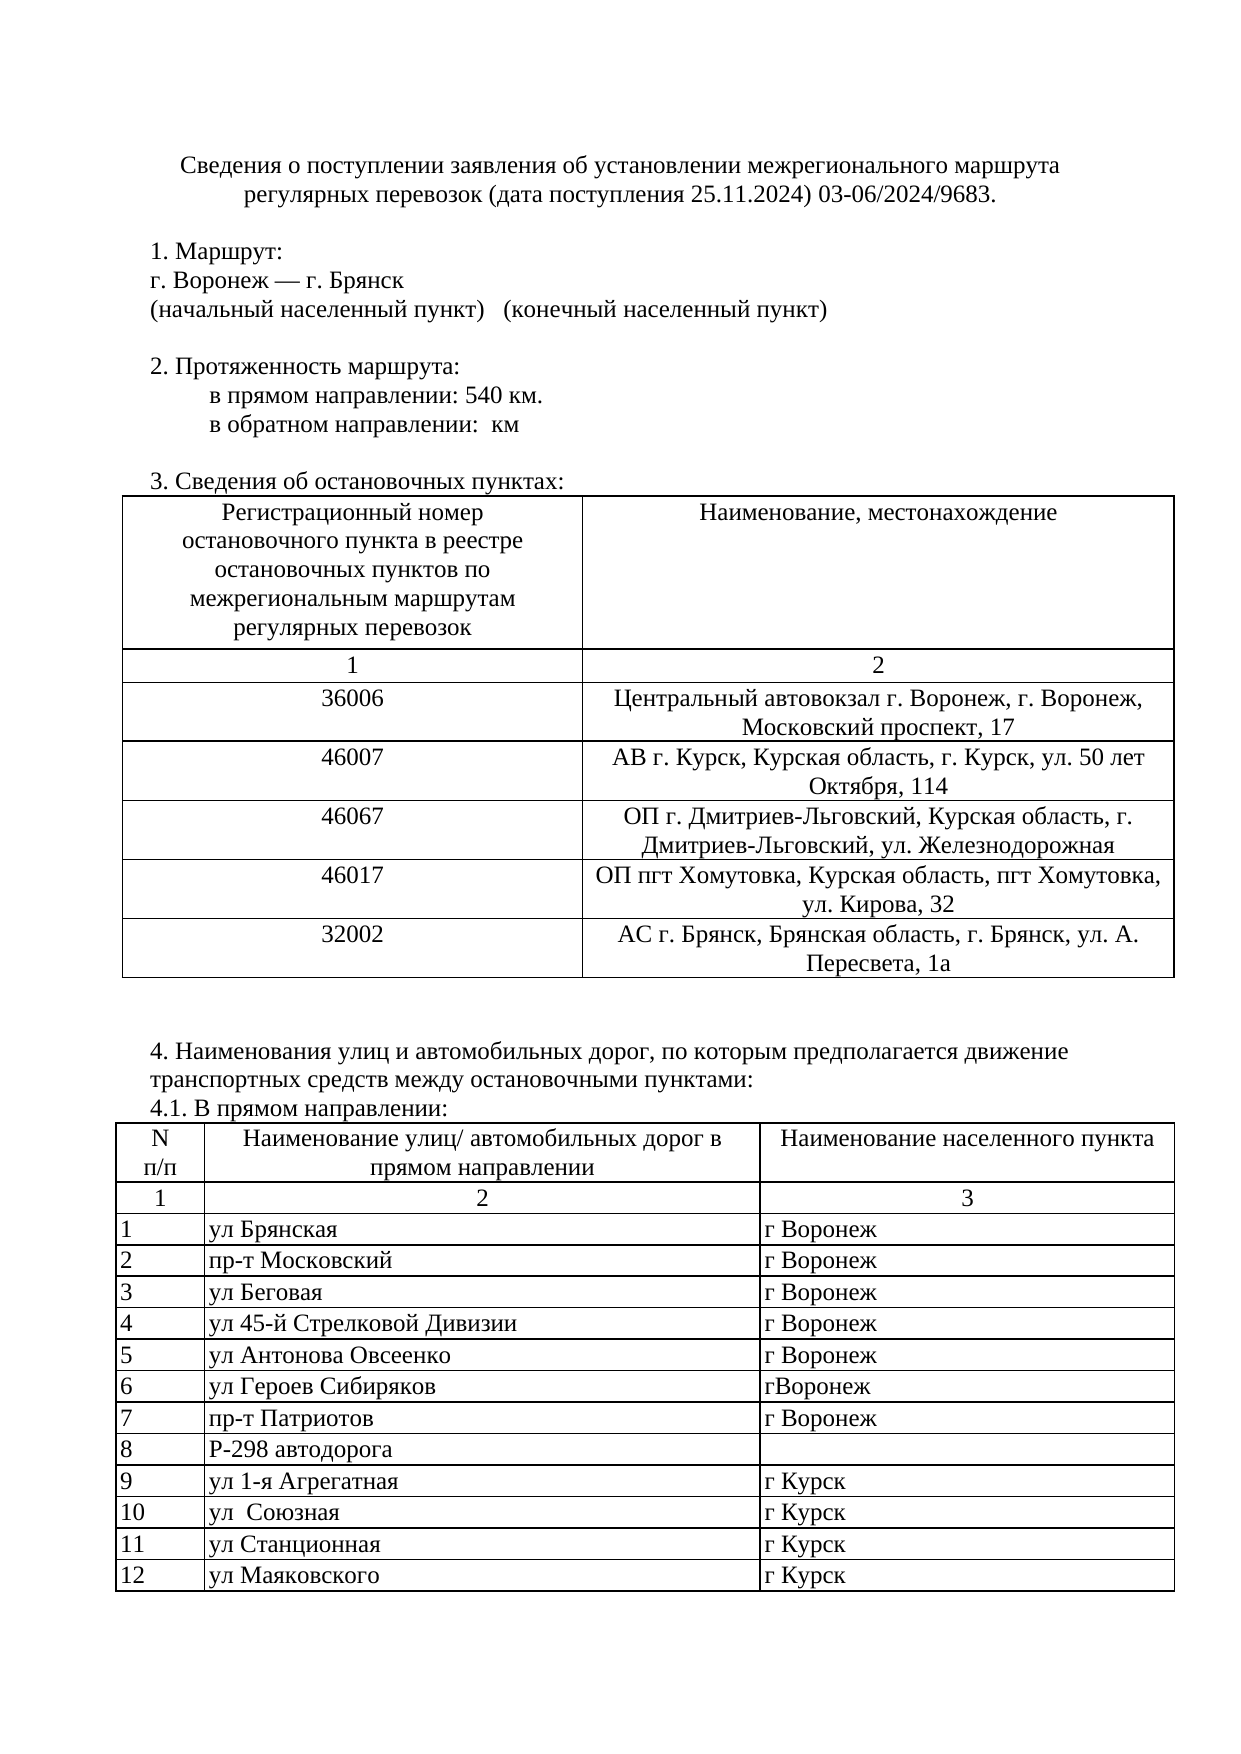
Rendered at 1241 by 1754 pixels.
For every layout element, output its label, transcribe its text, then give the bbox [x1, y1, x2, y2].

text 4. Наименования улиц и автомобильных дорог, по которым предполагается движение транспортных средств между остановочными пунктами: [150, 1036, 1090, 1093]
table_cell 3 [117, 1277, 204, 1307]
text 2. Протяженность маршрута: [150, 351, 1090, 380]
text в прямом направлении: 540 км. [150, 380, 1090, 409]
text 4.1. В прямом направлении: [150, 1093, 1090, 1122]
table_cell 2 [583, 650, 1173, 681]
table_cell 10 [117, 1497, 204, 1527]
table_cell 8 [117, 1434, 204, 1464]
table_cell пр-т Патриотов [205, 1403, 759, 1433]
table_cell г Воронеж [761, 1246, 1174, 1275]
table_cell г Воронеж [761, 1214, 1174, 1244]
table_cell 1 [117, 1183, 204, 1212]
table_cell Центральный автовокзал г. Воронеж, г. Воронеж, Московский проспект, 17 [583, 683, 1173, 740]
table_cell 46007 [123, 742, 582, 799]
table_header Регистрационный номер остановочного пункта в реестре остановочных пунктов по межрегиональным маршрутам регулярных перевозок [123, 497, 582, 648]
table_cell г Воронеж [761, 1403, 1174, 1433]
table_cell 46017 [123, 860, 582, 918]
table_cell г Курск [761, 1560, 1174, 1590]
text 3. Сведения об остановочных пунктах: [150, 466, 1090, 495]
table_header Наименование улиц/ автомобильных дорог в прямом направлении [205, 1124, 759, 1181]
table_cell ул 45-й Стрелковой Дивизии [205, 1308, 759, 1338]
table_cell г Курск [761, 1529, 1174, 1558]
table_cell ОП г. Дмитриев-Льговский, Курская область, г. Дмитриев-Льговский, ул. Железнодорожная [583, 801, 1173, 858]
table_cell ул Антонова Овсеенко [205, 1340, 759, 1370]
table_cell ул Беговая [205, 1277, 759, 1307]
table_cell 5 [117, 1340, 204, 1370]
table_cell г Воронеж [761, 1277, 1174, 1307]
text г. Воронеж — г. Брянск [150, 265, 1090, 294]
table_cell АС г. Брянск, Брянская область, г. Брянск, ул. А. Пересвета, 1а [583, 919, 1173, 977]
table_cell 3 [761, 1183, 1174, 1212]
text 1. Маршрут: [150, 236, 1090, 265]
table_cell 9 [117, 1466, 204, 1496]
table_cell ОП пгт Хомутовка, Курская область, пгт Хомутовка, ул. Кирова, 32 [583, 860, 1173, 918]
table_cell 11 [117, 1529, 204, 1558]
table_header Наименование населенного пункта [761, 1124, 1174, 1181]
table_cell 12 [117, 1560, 204, 1590]
table_header Наименование, местонахождение [583, 497, 1173, 648]
table_cell АВ г. Курск, Курская область, г. Курск, ул. 50 лет Октября, 114 [583, 742, 1173, 799]
table_cell г Воронеж [761, 1308, 1174, 1338]
table_cell ул Союзная [205, 1497, 759, 1527]
table_cell 4 [117, 1308, 204, 1338]
table_cell [761, 1434, 1174, 1464]
text Сведения о поступлении заявления об установлении межрегионального маршрута регулярных перевозок (дата поступления 25.11.2024) 03-06/2024/9683. [150, 150, 1090, 207]
table_cell ул Станционная [205, 1529, 759, 1558]
table_cell 32002 [123, 919, 582, 977]
table_cell Р-298 автодорога [205, 1434, 759, 1464]
table_cell 2 [117, 1246, 204, 1275]
table_header N п/п [117, 1124, 204, 1181]
text в обратном направлении: км [150, 409, 1090, 437]
table_cell ул Брянская [205, 1214, 759, 1244]
table_cell 1 [123, 650, 582, 681]
table_cell 1 [117, 1214, 204, 1244]
table_cell 2 [205, 1183, 759, 1212]
table_cell 7 [117, 1403, 204, 1433]
table_cell ул Героев Сибиряков [205, 1371, 759, 1401]
table_cell ул 1-я Агрегатная [205, 1466, 759, 1496]
table_cell г Курск [761, 1497, 1174, 1527]
table_cell 46067 [123, 801, 582, 858]
text (начальный населенный пункт) (конечный населенный пункт) [150, 294, 1090, 322]
table_cell г Курск [761, 1466, 1174, 1496]
table_cell ул Маяковского [205, 1560, 759, 1590]
table_cell 36006 [123, 683, 582, 740]
table_cell 6 [117, 1371, 204, 1401]
table_cell пр-т Московский [205, 1246, 759, 1275]
table_cell гВоронеж [761, 1371, 1174, 1401]
table_cell г Воронеж [761, 1340, 1174, 1370]
